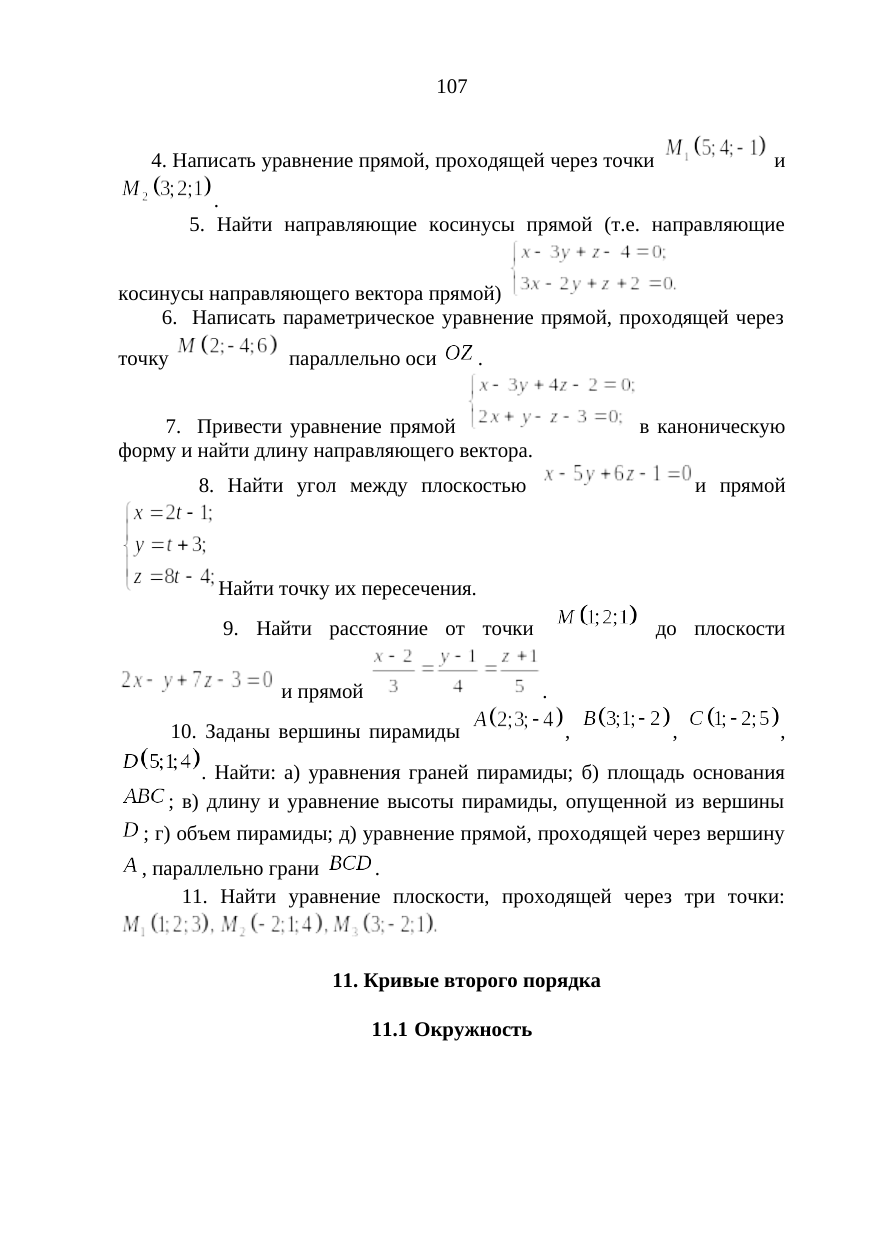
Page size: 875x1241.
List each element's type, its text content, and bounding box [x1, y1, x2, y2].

text 11. Найти уравнение плоскости, проходящей через три точки: [118, 884, 785, 944]
text 8. Найти угол между плоскостью и прямой Найти точку их пересечения. [118, 462, 785, 600]
text 10. Заданы вершины пирамиды , , , . Найти: а) уравнения граней пирамиды; б) площадь основания ; в) длину и уравнение высоты пирамиды, опущенной из вершины ; г) объем пирамиды; д) уравнение прямой, проходящей через вершину , параллельно грани . [118, 703, 785, 884]
text 9. Найти расстояние от точки до плоскости и прямой . [118, 600, 785, 703]
text 5. Найти направляющие косинусы прямой (т.е. направляющие косинусы направляющего вектора прямой) [118, 212, 785, 305]
list Окружность [118, 1016, 785, 1041]
text 4. Написать уравнение прямой, проходящей через точки и . [118, 131, 785, 212]
text 11. Кривые второго порядка [148, 968, 785, 992]
text 7. Привести уравнение прямой в каноническую форму и найти длину направляющего вектора. [118, 370, 785, 462]
text 6. Написать параметрическое уравнение прямой, проходящей через точку параллельно оси . [118, 305, 785, 370]
